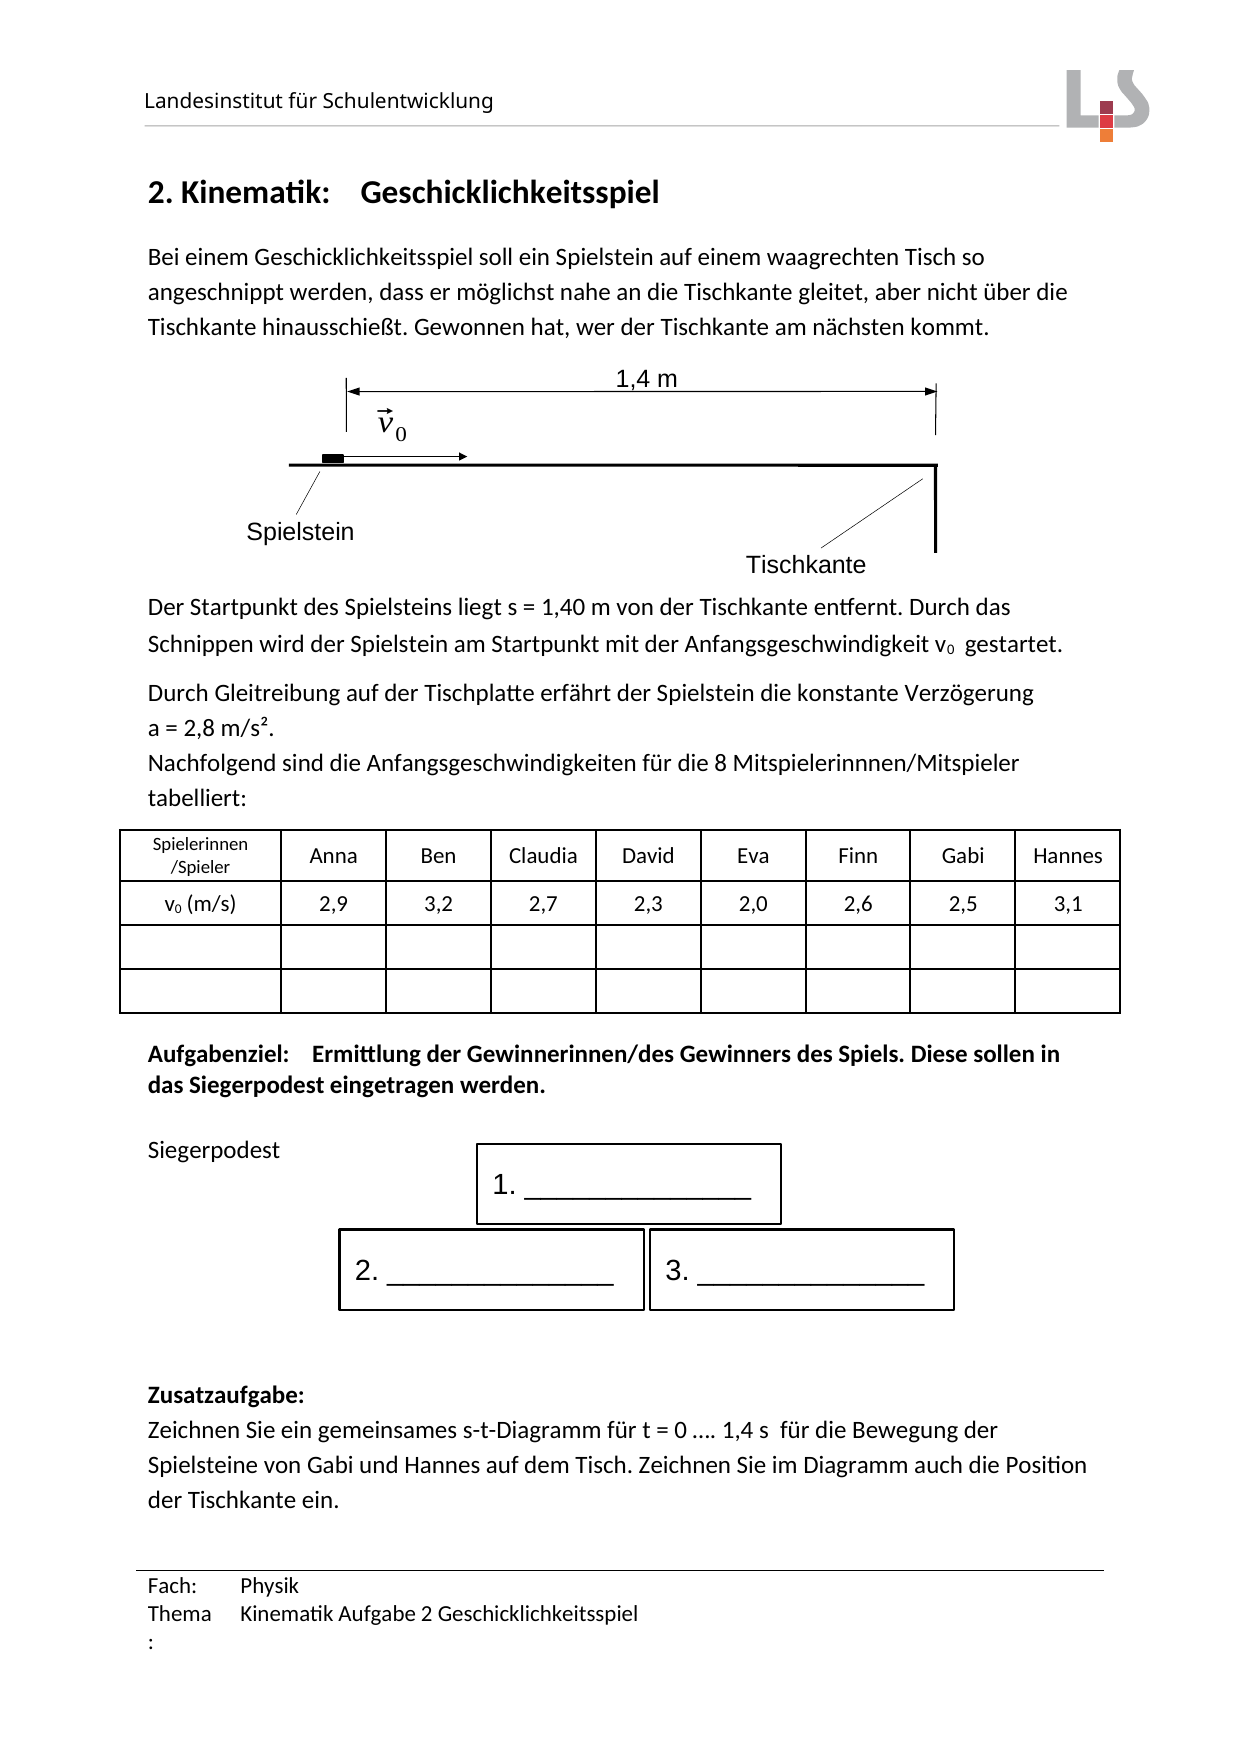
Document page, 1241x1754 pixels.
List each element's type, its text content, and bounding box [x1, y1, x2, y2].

table_cell [702, 970, 805, 1012]
table_header Eva [702, 831, 805, 880]
table_cell [282, 926, 385, 968]
table_cell [1016, 970, 1119, 1012]
text Siegerpodest [148, 1134, 1093, 1165]
table_header Claudia [492, 831, 595, 880]
table_cell [807, 970, 909, 1012]
text Zeichnen Sie ein gemeinsames s-t-Diagramm für t = 0 …. 1,4 s für die Bewegung der Spielsteine von Gabi und Hannes auf dem Tisch. Zeichnen Sie im Diagramm auch die Position der Tischkante ein. [148, 1414, 1093, 1515]
table_cell [597, 926, 700, 968]
table_cell 3,2 [387, 882, 490, 924]
table_cell [121, 926, 280, 968]
text Bei einem Geschicklichkeitsspiel soll ein Spielstein auf einem waagrechten Tisch so angeschnippt werden, dass er möglichst nahe an die Tischkante gleitet, aber nicht über die Tischkante hinausschießt. Gewonnen hat, wer der Tischkante am nächsten kommt. [148, 241, 1093, 342]
table_header Finn [807, 831, 909, 880]
text Aufgabenziel: Ermittlung der Gewinnerinnen/des Gewinners des Spiels. Diese sollen in das Siegerpodest eingetragen werden. [148, 1037, 1093, 1099]
table_cell 2,7 [492, 882, 595, 924]
table_cell [282, 970, 385, 1012]
table_cell [807, 926, 909, 968]
table_cell [911, 970, 1014, 1012]
table_cell [597, 970, 700, 1012]
table_header Ben [387, 831, 490, 880]
table_cell [702, 926, 805, 968]
table_cell [492, 926, 595, 968]
table_header Hannes [1016, 831, 1119, 880]
table_cell 3,1 [1016, 882, 1119, 924]
table_cell v0 (m/s) [121, 882, 280, 924]
table_header Gabi [911, 831, 1014, 880]
table_header Spielerinnen /Spieler [121, 831, 280, 880]
table_cell 2,3 [597, 882, 700, 924]
table_cell 2,9 [282, 882, 385, 924]
table_cell 2,6 [807, 882, 909, 924]
table_cell [1016, 926, 1119, 968]
table_cell [387, 926, 490, 968]
table_cell 2,0 [702, 882, 805, 924]
table_cell 2,5 [911, 882, 1014, 924]
table_cell [492, 970, 595, 1012]
text Der Startpunkt des Spielsteins liegt s = 1,40 m von der Tischkante entfernt. Durch das Schnippen wird der Spielstein am Startpunkt mit der Anfangsgeschwindigkeit v0 gestartet. Durch Gleitreibung auf der Tischplatte erfährt der Spielstein die konstante Verzögerung a = 2,8 m/s². Nachfolgend sind die Anfangsgeschwindigkeiten für die 8 Mitspielerinnnen/Mitspieler tabelliert: [148, 591, 1093, 813]
text Zusatzaufgabe: [148, 1379, 1093, 1410]
text 2. Kinematik: Geschicklichkeitsspiel [148, 179, 1093, 210]
table_cell [121, 970, 280, 1012]
table_cell [387, 970, 490, 1012]
table_cell [911, 926, 1014, 968]
table_header David [597, 831, 700, 880]
table_header Anna [282, 831, 385, 880]
